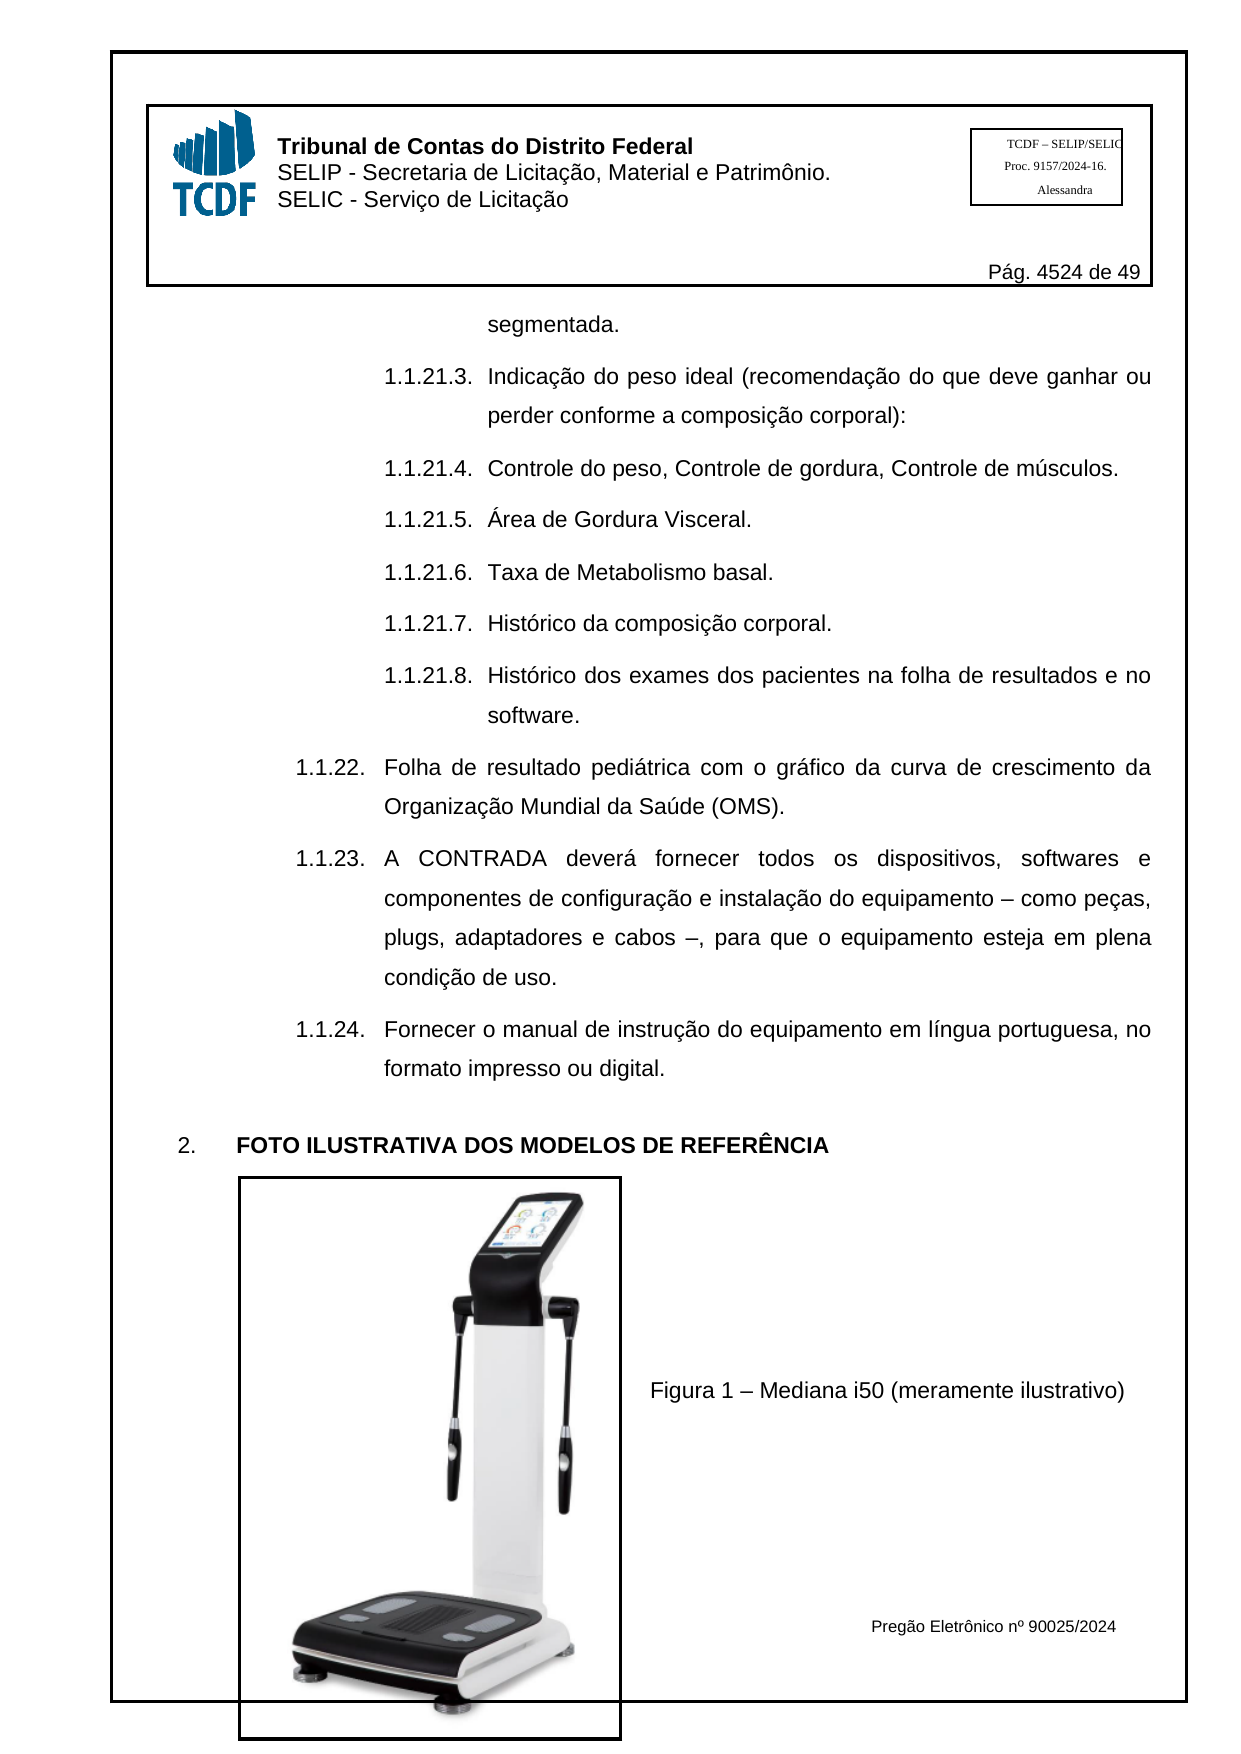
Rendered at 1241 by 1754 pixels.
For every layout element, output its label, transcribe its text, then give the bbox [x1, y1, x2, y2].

list Folha de resultado pediátrica com o gráfico da curva de crescimento da Organização Mundial da Saúde (OMS). [295, 754, 1152, 820]
picture [241, 1703, 619, 1737]
text Figura 1 – Mediana i50 (meramente ilustrativo) [650, 1377, 1152, 1403]
list Histórico dos exames dos pacientes na folha de resultados e no software. [384, 662, 1152, 728]
list Massa gorda de cada membro e do tronco de forma segmentada. [384, 311, 1152, 337]
list A CONTRADA deverá fornecer todos os dispositivos, softwares e componentes de configuração e instalação do equipamento – como peças, plugs, adaptadores e cabos –, para que o equipamento esteja em plena condição de uso. [295, 845, 1152, 990]
list Taxa de Metabolismo basal. [384, 558, 1152, 585]
list Controle do peso, Controle de gordura, Controle de músculos. [384, 454, 1152, 481]
list FOTO ILUSTRATIVA DOS MODELOS DE REFERÊNCIA [177, 1132, 1152, 1158]
list Fornecer o manual de instrução do equipamento em língua portuguesa, no formato impresso ou digital. [295, 1016, 1152, 1082]
picture [241, 1179, 619, 1700]
list Área de Gordura Visceral. [384, 506, 1152, 533]
list Indicação do peso ideal (recomendação do que deve ganhar ou perder conforme a composição corporal): [384, 363, 1152, 429]
list Histórico da composição corporal. [384, 610, 1152, 637]
picture [158, 107, 270, 218]
